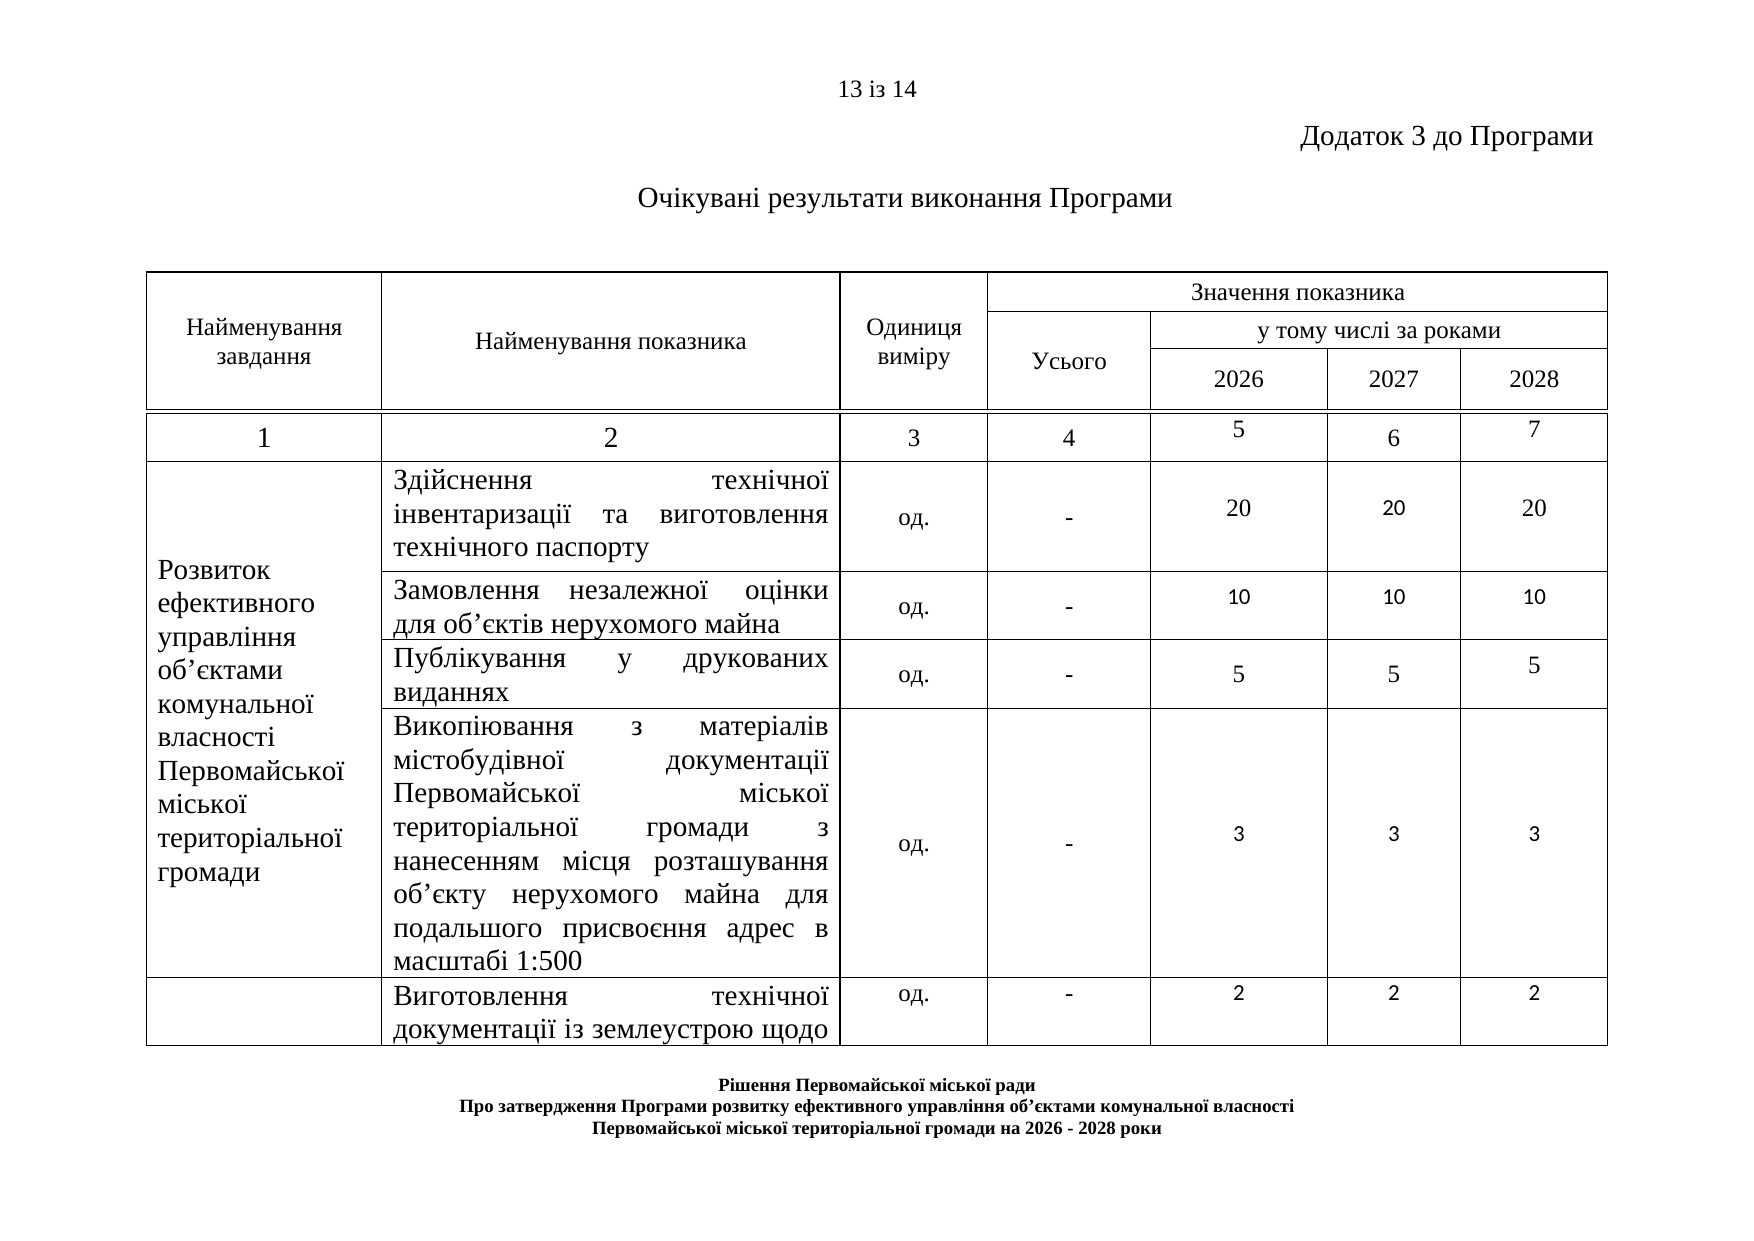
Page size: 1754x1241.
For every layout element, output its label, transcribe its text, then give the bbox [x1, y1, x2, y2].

table_cell 20 [1461, 462, 1607, 571]
table_cell 2026 [1151, 349, 1327, 409]
table_cell 3 [1151, 709, 1327, 977]
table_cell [382, 978, 839, 1045]
table_cell - [988, 462, 1150, 571]
table_cell од. [841, 709, 987, 977]
table_header Одиниця виміру [841, 273, 987, 409]
table_cell - [988, 709, 1150, 977]
table_header 3 [841, 414, 987, 461]
table_cell 2 [1328, 978, 1460, 1045]
table_header 1 [147, 414, 381, 461]
table_cell 20 [1328, 462, 1460, 571]
table_cell 10 [1461, 572, 1607, 639]
table_header Найменування показника [382, 273, 839, 409]
table_header 7 [1461, 414, 1607, 461]
table_header 5 [1151, 414, 1327, 461]
table_cell 3 [1461, 709, 1607, 977]
table_cell - [988, 640, 1150, 707]
table_cell од. [841, 978, 987, 1045]
table_cell 2027 [1328, 349, 1460, 409]
table_cell 2 [1151, 978, 1327, 1045]
text Очікувані результати виконання Програми [59, 180, 1695, 214]
table_cell - [988, 572, 1150, 639]
table_cell - [988, 978, 1150, 1045]
table_cell од. [841, 572, 987, 639]
table_cell 5 [1151, 640, 1327, 707]
table_cell 20 [1151, 462, 1327, 571]
table_cell 5 [1328, 640, 1460, 707]
table_cell 2028 [1461, 349, 1607, 409]
table_cell Публікування у друкованих виданнях [382, 640, 839, 707]
table_cell 3 [1328, 709, 1460, 977]
table_header 2 [382, 414, 839, 461]
table_cell 10 [1328, 572, 1460, 639]
table_cell Замовлення незалежної оцінки для об’єктів нерухомого майна [382, 572, 839, 639]
table_header 6 [1328, 414, 1460, 461]
subtitle Додаток 3 до Програми [1299, 118, 1698, 152]
table_cell од. [841, 640, 987, 707]
table_cell Викопіювання з матеріалів містобудівної документації Первомайської міської територіальної громади з нанесенням місця розташування об’єкту нерухомого майна для подальшого присвоєння адрес в масштабі 1:500 [382, 709, 839, 977]
table_cell Усього [988, 312, 1150, 409]
table_cell од. [841, 462, 987, 571]
table_header 4 [988, 414, 1150, 461]
table_cell [147, 978, 381, 1045]
table_cell 10 [1151, 572, 1327, 639]
table_cell Розвиток ефективного управління об’єктами комунальної власності Первомайської міської територіальної громади [147, 462, 381, 977]
table_cell Здійснення технічної інвентаризації та виготовлення технічного паспорту [382, 462, 839, 571]
table_cell 2 [1461, 978, 1607, 1045]
table_header Найменування завдання [147, 273, 381, 409]
table_cell у тому числі за роками [1151, 312, 1607, 348]
table_cell 5 [1461, 640, 1607, 707]
table_header Значення показника [988, 273, 1607, 311]
